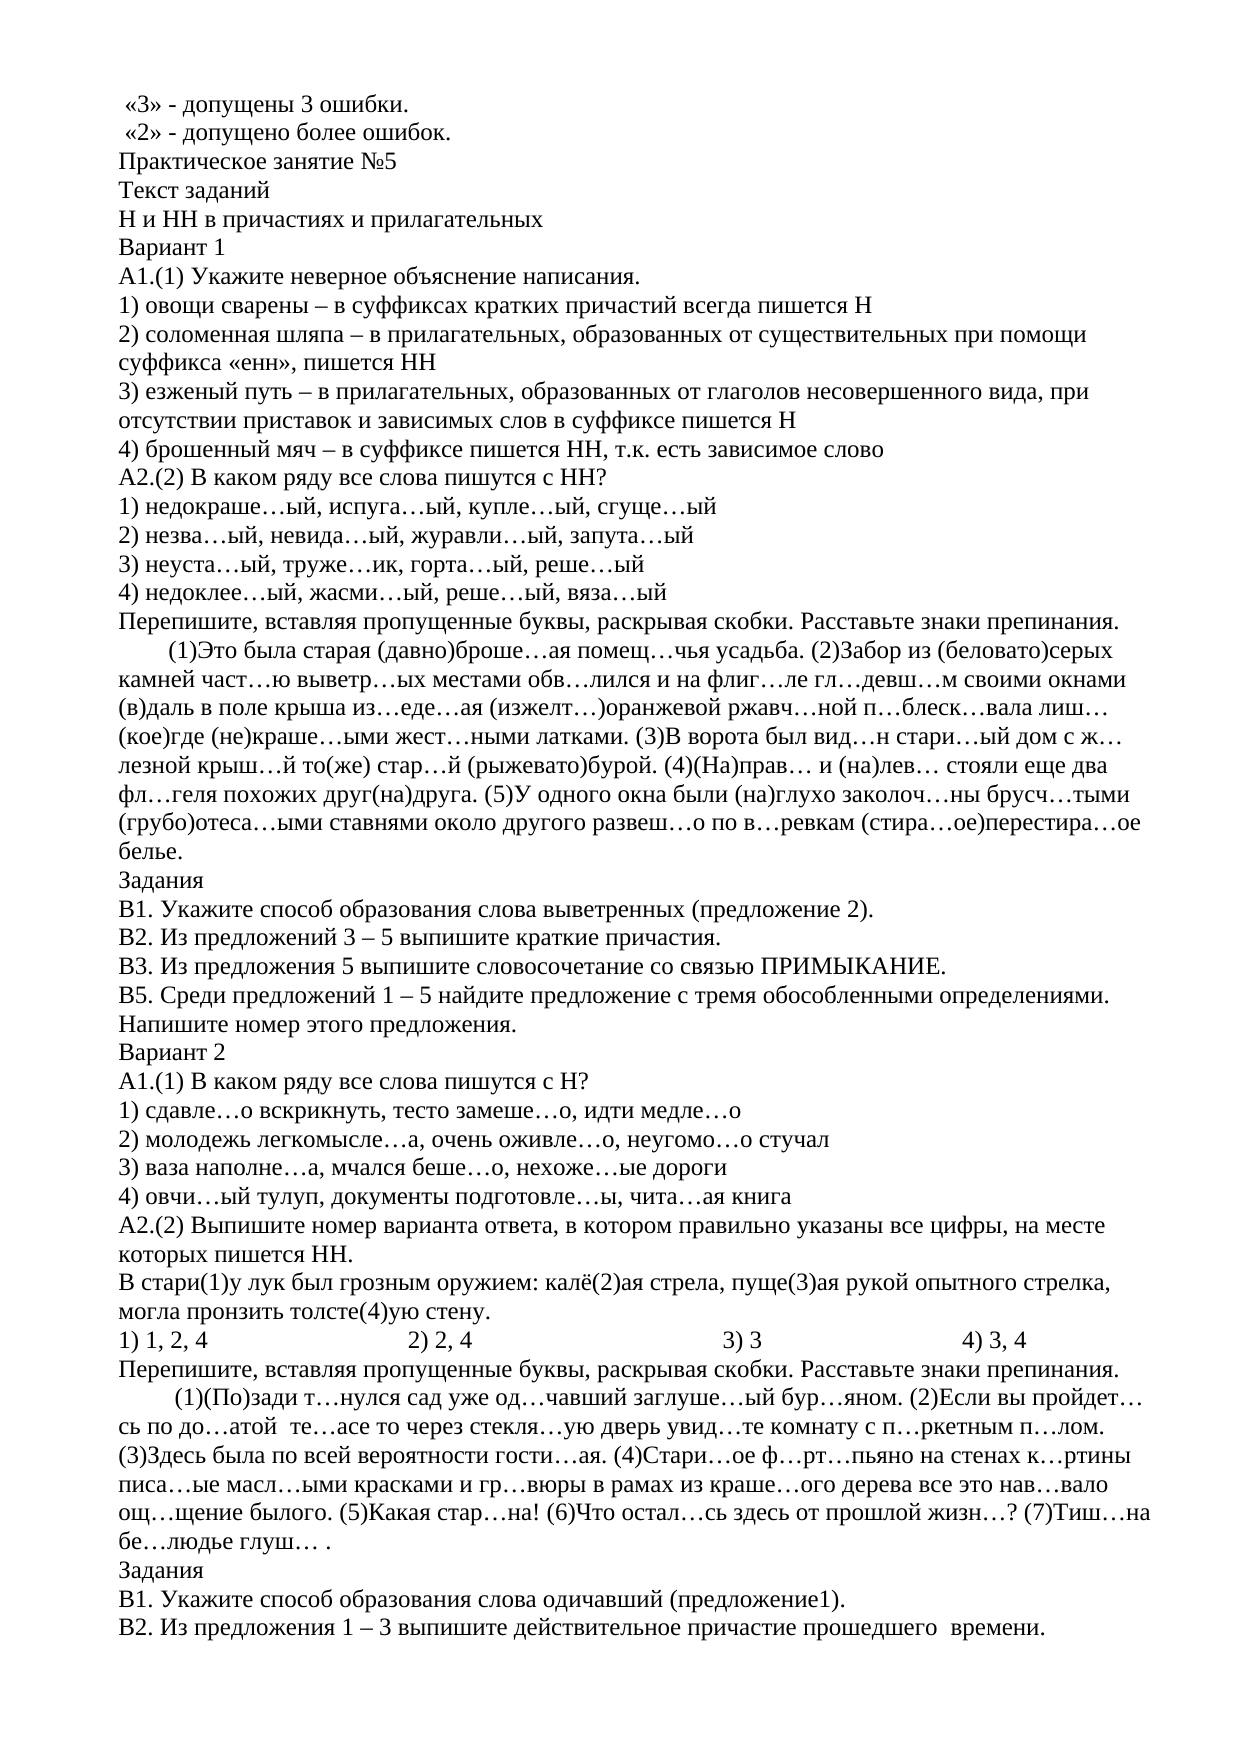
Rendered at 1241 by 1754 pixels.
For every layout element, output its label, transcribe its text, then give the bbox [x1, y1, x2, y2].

text В2. Из предложений 3 – 5 выпишите краткие причастия. [118, 922, 1152, 951]
text А1.(1) В каком ряду все слова пишутся с Н? [118, 1066, 1152, 1095]
text 2) молодежь легкомысле…а, очень оживле…о, неугомо…о стучал [118, 1124, 1152, 1152]
text Задания [118, 1555, 1152, 1584]
text Задания [118, 865, 1152, 894]
text В5. Среди предложений 1 – 5 найдите предложение с тремя обособленными определениями. Напишите номер этого предложения. [118, 980, 1152, 1037]
text В2. Из предложения 1 – 3 выпишите действительное причастие прошедшего времени. [118, 1612, 1152, 1641]
text 4) овчи…ый тулуп, документы подготовле…ы, чита…ая книга [118, 1181, 1152, 1210]
text Перепишите, вставляя пропущенные буквы, раскрывая скобки. Расставьте знаки препинания. [118, 1354, 1152, 1382]
text 2) соломенная шляпа – в прилагательных, образованных от существительных при помощи суффикса «енн», пишется НН [118, 319, 1152, 376]
text 1) сдавле…о вскрикнуть, тесто замеше…о, идти медле…о [118, 1095, 1152, 1124]
text (1)Это была старая (давно)броше…ая помещ…чья усадьба. (2)Забор из (беловато)серых камней част…ю выветр…ых местами обв…лился и на флиг…ле гл…девш…м своими окнами (в)даль в поле крыша из…еде…ая (изжелт…)оранжевой ржавч…ной п…блеск…вала лиш… (кое)где (не)краше…ыми жест…ными латками. (3)В ворота был вид…н стари…ый дом с ж…лезной крыш…й то(же) стар…й (рыжевато)бурой. (4)(На)прав… и (на)лев… стояли еще два фл…геля похожих друг(на)друга. (5)У одного окна были (на)глухо заколоч…ны брусч…тыми (грубо)отеса…ыми ставнями около другого развеш…о по в…ревкам (стира…ое)перестира…ое белье. [118, 635, 1152, 865]
text Практическое занятие №5 [118, 146, 1152, 175]
text 4) брошенный мяч – в суффиксе пишется НН, т.к. есть зависимое слово [118, 434, 1152, 462]
text Текст заданий [118, 175, 1152, 204]
text А2.(2) Выпишите номер варианта ответа, в котором правильно указаны все цифры, на месте которых пишется НН. [118, 1210, 1152, 1267]
text 2) незва…ый, невида…ый, журавли…ый, запута…ый [118, 520, 1152, 549]
text Н и НН в причастиях и прилагательных [118, 204, 1152, 232]
text В1. Укажите способ образования слова выветренных (предложение 2). [118, 894, 1152, 922]
text 1) овощи сварены – в суффиксах кратких причастий всегда пишется Н [118, 290, 1152, 319]
text А1.(1) Укажите неверное объяснение написания. [118, 261, 1152, 290]
text Вариант 1 [118, 232, 1152, 261]
text А2.(2) В каком ряду все слова пишутся с НН? [118, 462, 1152, 491]
text В3. Из предложения 5 выпишите словосочетание со связью ПРИМЫКАНИЕ. [118, 951, 1152, 980]
text 3) неуста…ый, труже…ик, горта…ый, реше…ый [118, 549, 1152, 577]
text «3» - допущены 3 ошибки. [118, 89, 1152, 117]
text 4) недоклее…ый, жасми…ый, реше…ый, вяза…ый [118, 577, 1152, 606]
text Перепишите, вставляя пропущенные буквы, раскрывая скобки. Расставьте знаки препинания. [118, 606, 1152, 635]
text 3) ваза наполне…а, мчался беше…о, нехоже…ые дороги [118, 1152, 1152, 1181]
text 3) езженый путь – в прилагательных, образованных от глаголов несовершенного вида, при отсутствии приставок и зависимых слов в суффиксе пишется Н [118, 376, 1152, 434]
text (1)(По)зади т…нулся сад уже од…чавший заглуше…ый бур…яном. (2)Если вы пройдет…сь по до…атой те…асе то через стекля…ую дверь увид…те комнату с п…ркетным п…лом. (3)Здесь была по всей вероятности гости…ая. (4)Стари…ое ф…рт…пьяно на стенах к…ртины писа…ые масл…ыми красками и гр…вюры в рамах из краше…ого дерева все это нав…вало ощ…щение былого. (5)Какая стар…на! (6)Что остал…сь здесь от прошлой жизн…? (7)Тиш…на бе…людье глуш… . [118, 1382, 1152, 1555]
text В1. Укажите способ образования слова одичавший (предложение1). [118, 1584, 1152, 1612]
text «2» - допущено более ошибок. [118, 117, 1152, 146]
text Вариант 2 [118, 1037, 1152, 1066]
text В стари(1)у лук был грозным оружием: калё(2)ая стрела, пуще(3)ая рукой опытного стрелка, могла пронзить толсте(4)ую стену. [118, 1267, 1152, 1325]
text 1) недокраше…ый, испуга…ый, купле…ый, сгуще…ый [118, 491, 1152, 520]
text 1) 1, 2, 4 2) 2, 4 3) 3 4) 3, 4 [118, 1325, 1152, 1354]
